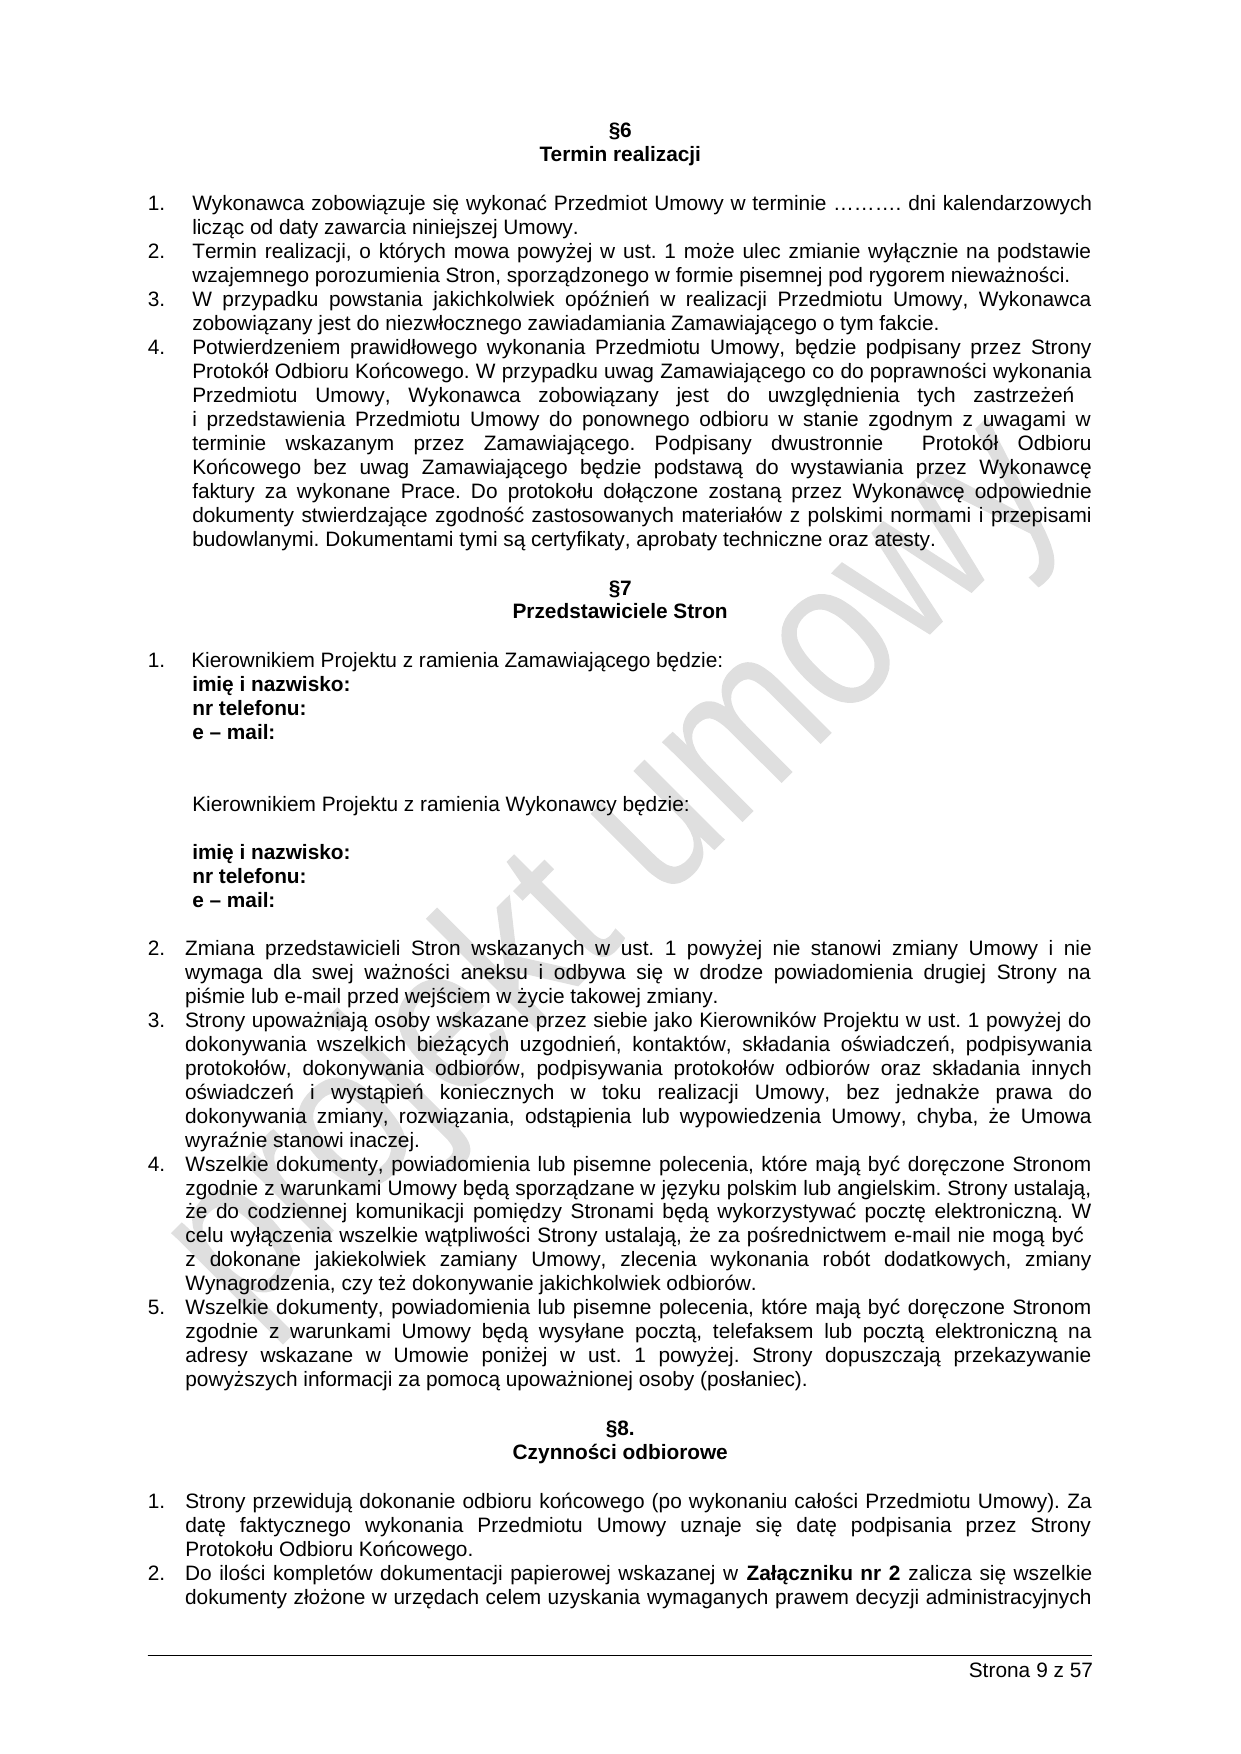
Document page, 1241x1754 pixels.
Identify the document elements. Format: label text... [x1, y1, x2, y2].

text nr telefonu: [192, 864, 1092, 888]
list Wszelkie dokumenty, powiadomienia lub pisemne polecenia, które mają być doręczone Stronom zgodnie z warunkami Umowy będą wysyłane pocztą, telefaksem lub pocztą elektroniczną na adresy wskazane w Umowie poniżej w ust. 1 powyżej. Strony dopuszczają przekazywanie powyższych informacji za pomocą upoważnionej osoby (posłaniec). [148, 1295, 1092, 1391]
text Kierownikiem Projektu z ramienia Wykonawcy będzie: [192, 792, 1092, 816]
text imię i nazwisko: [192, 672, 1092, 696]
subtitle Wykonawca zobowiązuje się wykonać Przedmiot Umowy w terminie ………. dni kalendarzowych licząc od daty zawarcia niniejszej Umowy. [148, 191, 1092, 239]
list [148, 1561, 1092, 1609]
list Strony przewidują dokonanie odbioru końcowego (po wykonaniu całości Przedmiotu Umowy). Za datę faktycznego wykonania Przedmiotu Umowy uznaje się datę podpisania przez Strony Protokołu Odbioru Końcowego. [148, 1489, 1092, 1561]
text e – mail: [192, 720, 1092, 744]
list Wszelkie dokumenty, powiadomienia lub pisemne polecenia, które mają być doręczone Stronom zgodnie z warunkami Umowy będą sporządzane w języku polskim lub angielskim. Strony ustalają, że do codziennej komunikacji pomiędzy Stronami będą wykorzystywać pocztę elektroniczną. W celu wyłączenia wszelkie wątpliwości Strony ustalają, że za pośrednictwem e-mail nie mogą być z dokonane jakiekolwiek zamiany Umowy, zlecenia wykonania robót dodatkowych, zmiany Wynagrodzenia, czy też dokonywanie jakichkolwiek odbiorów. [148, 1151, 1092, 1295]
subtitle §7 Przedstawiciele Stron [148, 575, 1092, 623]
text imię i nazwisko: [192, 840, 1092, 864]
subtitle Termin realizacji, o których mowa powyżej w ust. 1 może ulec zmianie wyłącznie na podstawie wzajemnego porozumienia Stron, sporządzonego w formie pisemnej pod rygorem nieważności. [148, 239, 1092, 287]
text e – mail: [192, 888, 1092, 912]
text nr telefonu: [192, 696, 1092, 720]
list Kierownikiem Projektu z ramienia Zamawiającego będzie: [148, 648, 1092, 672]
subtitle W przypadku powstania jakichkolwiek opóźnień w realizacji Przedmiotu Umowy, Wykonawca zobowiązany jest do niezwłocznego zawiadamiania Zamawiającego o tym fakcie. [148, 287, 1092, 335]
list Strony upoważniają osoby wskazane przez siebie jako Kierowników Projektu w ust. 1 powyżej do dokonywania wszelkich bieżących uzgodnień, kontaktów, składania oświadczeń, podpisywania protokołów, dokonywania odbiorów, podpisywania protokołów odbiorów oraz składania innych oświadczeń i wystąpień koniecznych w toku realizacji Umowy, bez jednakże prawa do dokonywania zmiany, rozwiązania, odstąpienia lub wypowiedzenia Umowy, chyba, że Umowa wyraźnie stanowi inaczej. [148, 1008, 1092, 1151]
subtitle §8. Czynności odbiorowe [148, 1416, 1092, 1464]
subtitle §6 Termin realizacji [148, 118, 1092, 166]
subtitle Potwierdzeniem prawidłowego wykonania Przedmiotu Umowy, będzie podpisany przez Strony Protokół Odbioru Końcowego. W przypadku uwag Zamawiającego co do poprawności wykonania Przedmiotu Umowy, Wykonawca zobowiązany jest do uwzględnienia tych zastrzeżeń i przedstawienia Przedmiotu Umowy do ponownego odbioru w stanie zgodnym z uwagami w terminie wskazanym przez Zamawiającego. Podpisany dwustronnie Protokół Odbioru Końcowego bez uwag Zamawiającego będzie podstawą do wystawiania przez Wykonawcę faktury za wykonane Prace. Do protokołu dołączone zostaną przez Wykonawcę odpowiednie dokumenty stwierdzające zgodność zastosowanych materiałów z polskimi normami i przepisami budowlanymi. Dokumentami tymi są certyfikaty, aprobaty techniczne oraz atesty. [148, 335, 1092, 550]
list Zmiana przedstawicieli Stron wskazanych w ust. 1 powyżej nie stanowi zmiany Umowy i nie wymaga dla swej ważności aneksu i odbywa się w drodze powiadomienia drugiej Strony na piśmie lub e-mail przed wejściem w życie takowej zmiany. [148, 936, 1092, 1008]
